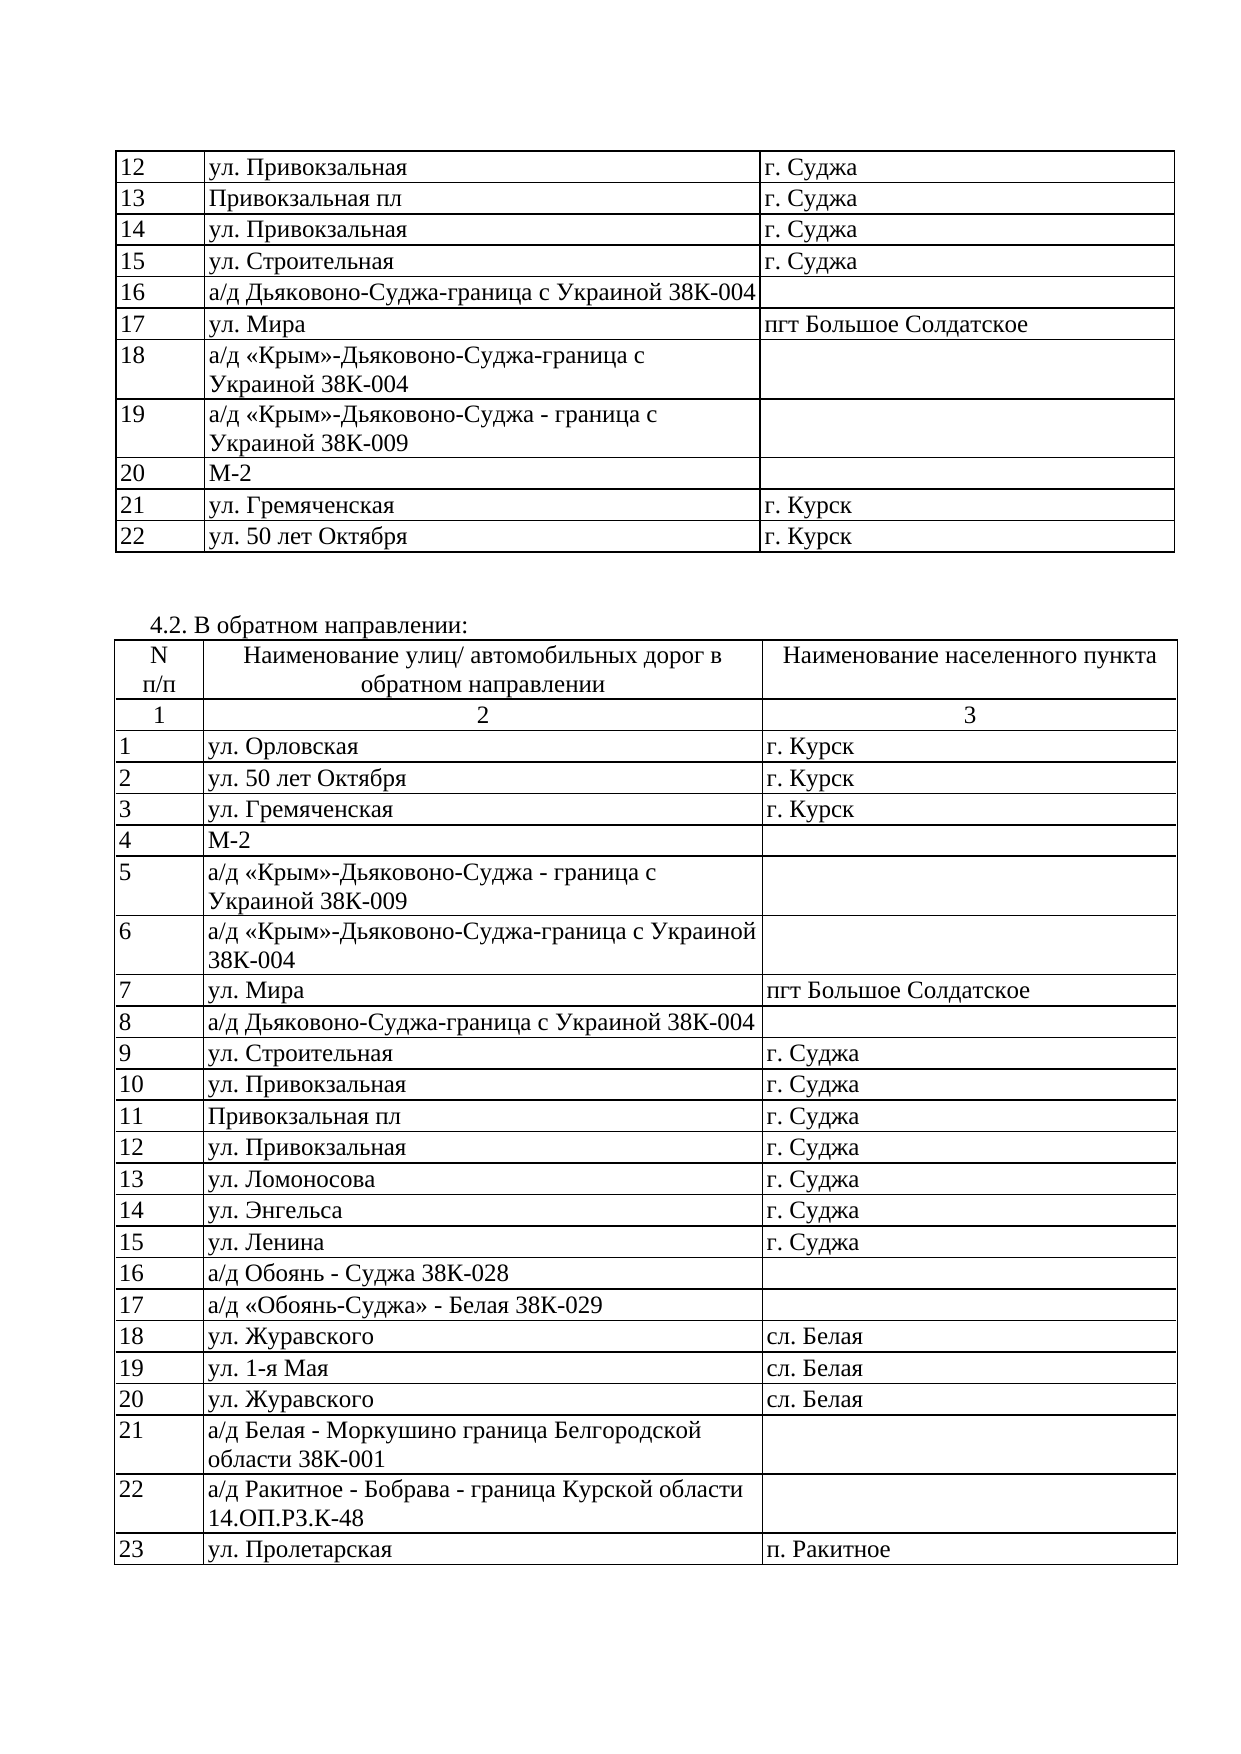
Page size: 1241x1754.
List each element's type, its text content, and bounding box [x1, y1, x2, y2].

table_cell Привокзальная пл [204, 1101, 762, 1131]
table_cell 12 [115, 1132, 203, 1162]
table_cell ул. Строительная [205, 246, 759, 276]
table_cell 5 [115, 856, 203, 914]
table_cell ул. 50 лет Октября [205, 521, 759, 551]
table_cell г. Суджа [761, 152, 1174, 181]
table_cell [763, 855, 1177, 914]
table_cell ул. Привокзальная [205, 215, 759, 244]
table_cell 9 [115, 1038, 203, 1068]
table_cell ул. Пролетарская [204, 1534, 762, 1563]
table_header Наименование населенного пункта [763, 641, 1177, 698]
table_cell 20 [117, 458, 204, 488]
table_cell 2 [204, 700, 762, 729]
table_cell ул. Гремяченская [204, 794, 762, 824]
table_cell 4 [115, 825, 203, 855]
table_cell ул. Привокзальная [204, 1070, 762, 1099]
table_cell ул. Мира [204, 975, 762, 1005]
table_cell 18 [117, 340, 204, 398]
table_cell ул. Орловская [204, 731, 762, 761]
table_cell 14 [115, 1195, 203, 1225]
table_cell 21 [117, 490, 204, 520]
table_cell 20 [115, 1384, 203, 1414]
table_cell ул. Мира [205, 309, 759, 339]
table_cell г. Курск [763, 793, 1177, 824]
table_cell 15 [117, 246, 204, 276]
table_cell 15 [115, 1226, 203, 1257]
table_cell 12 [117, 152, 204, 181]
table_cell 17 [117, 309, 204, 339]
table_cell 8 [115, 1006, 203, 1036]
table_cell 3 [763, 698, 1177, 729]
table_cell ул. Журавского [204, 1384, 762, 1414]
table_cell 11 [115, 1100, 203, 1131]
table_cell а/д Обоянь - Суджа 38К-028 [204, 1258, 762, 1288]
table_cell [763, 1473, 1177, 1532]
table_cell ул. Привокзальная [204, 1132, 762, 1162]
table_cell г. Курск [761, 521, 1174, 551]
table_cell 22 [117, 521, 204, 551]
table_cell 7 [115, 975, 203, 1005]
table_cell ул. Энгельса [204, 1195, 762, 1225]
table_cell г. Суджа [761, 183, 1174, 213]
table_cell 14 [117, 215, 204, 244]
table_cell г. Суджа [763, 1131, 1177, 1162]
table_cell г. Суджа [763, 1162, 1177, 1194]
table_cell г. Суджа [761, 246, 1174, 276]
table_cell ул. Гремяченская [205, 490, 759, 520]
table_header Наименование улиц/ автомобильных дорог в обратном направлении [204, 641, 762, 698]
table_cell 19 [117, 400, 204, 457]
table_cell а/д «Крым»-Дьяковоно-Суджа - граница с Украиной 38К-009 [205, 400, 759, 457]
table_cell 3 [115, 794, 203, 824]
table_cell пгт Большое Солдатское [763, 974, 1177, 1005]
table_cell [761, 277, 1174, 307]
table_cell 19 [115, 1352, 203, 1382]
table_cell М-2 [205, 458, 759, 488]
table_cell 16 [117, 277, 204, 307]
table_cell 18 [115, 1321, 203, 1351]
table_cell М-2 [204, 826, 762, 855]
table_cell [763, 1288, 1177, 1319]
table_cell г. Суджа [763, 1194, 1177, 1225]
table_cell пгт Большое Солдатское [761, 309, 1174, 339]
table_cell а/д «Крым»-Дьяковоно-Суджа - граница с Украиной 38К-009 [204, 857, 762, 914]
table_cell 10 [115, 1069, 203, 1099]
table_cell Привокзальная пл [205, 183, 759, 213]
table_cell [763, 915, 1177, 973]
table_cell ул. Журавского [204, 1321, 762, 1351]
table_cell 21 [115, 1415, 203, 1473]
table_cell 1 [115, 699, 203, 729]
table_cell [763, 1257, 1177, 1288]
table_cell г. Суджа [761, 215, 1174, 244]
table_cell г. Суджа [763, 1225, 1177, 1257]
table_cell ул. Ломоносова [204, 1164, 762, 1194]
table_cell [763, 1414, 1177, 1473]
table_cell а/д «Обоянь-Суджа» - Белая 38К-029 [204, 1290, 762, 1319]
table_cell п. Ракитное [763, 1532, 1177, 1563]
table_cell 1 [115, 731, 203, 761]
table_cell ул. Строительная [204, 1038, 762, 1068]
text 4.2. В обратном направлении: [150, 610, 1090, 639]
table_cell [761, 400, 1174, 457]
table_cell [763, 824, 1177, 855]
table_cell [761, 458, 1174, 488]
table_cell ул. 1-я Мая [204, 1353, 762, 1382]
table_cell сл. Белая [763, 1351, 1177, 1382]
table_cell [763, 1005, 1177, 1036]
table_cell а/д «Крым»-Дьяковоно-Суджа-граница с Украиной 38К-004 [205, 340, 759, 398]
table_cell ул. 50 лет Октября [204, 763, 762, 792]
table_cell а/д Ракитное - Бобрава - граница Курской области 14.ОП.РЗ.К-48 [204, 1475, 762, 1532]
table_cell сл. Белая [763, 1320, 1177, 1351]
table_cell а/д «Крым»-Дьяковоно-Суджа-граница с Украиной 38К-004 [204, 916, 762, 973]
table_cell 13 [115, 1163, 203, 1194]
table_cell г. Курск [763, 730, 1177, 761]
table_cell г. Суджа [763, 1036, 1177, 1068]
table_cell г. Курск [761, 490, 1174, 520]
table_header N п/п [115, 641, 203, 698]
table_cell 17 [115, 1289, 203, 1319]
table_cell 16 [115, 1258, 203, 1288]
table_cell сл. Белая [763, 1383, 1177, 1414]
table_cell 2 [115, 762, 203, 792]
table_cell а/д Белая - Моркушино граница Белгородской области 38К-001 [204, 1416, 762, 1473]
table_cell ул. Привокзальная [205, 152, 759, 181]
table_cell г. Суджа [763, 1099, 1177, 1131]
table_cell г. Суджа [763, 1068, 1177, 1099]
table_cell ул. Ленина [204, 1227, 762, 1257]
table_cell [761, 340, 1174, 398]
table_cell 22 [115, 1474, 203, 1532]
table_cell а/д Дьяковоно-Суджа-граница с Украиной 38К-004 [205, 277, 759, 307]
table_cell а/д Дьяковоно-Суджа-граница с Украиной 38К-004 [204, 1007, 762, 1036]
table_cell г. Курск [763, 761, 1177, 792]
table_cell 13 [117, 183, 204, 213]
table_cell 6 [115, 916, 203, 973]
table_cell 23 [115, 1533, 203, 1563]
